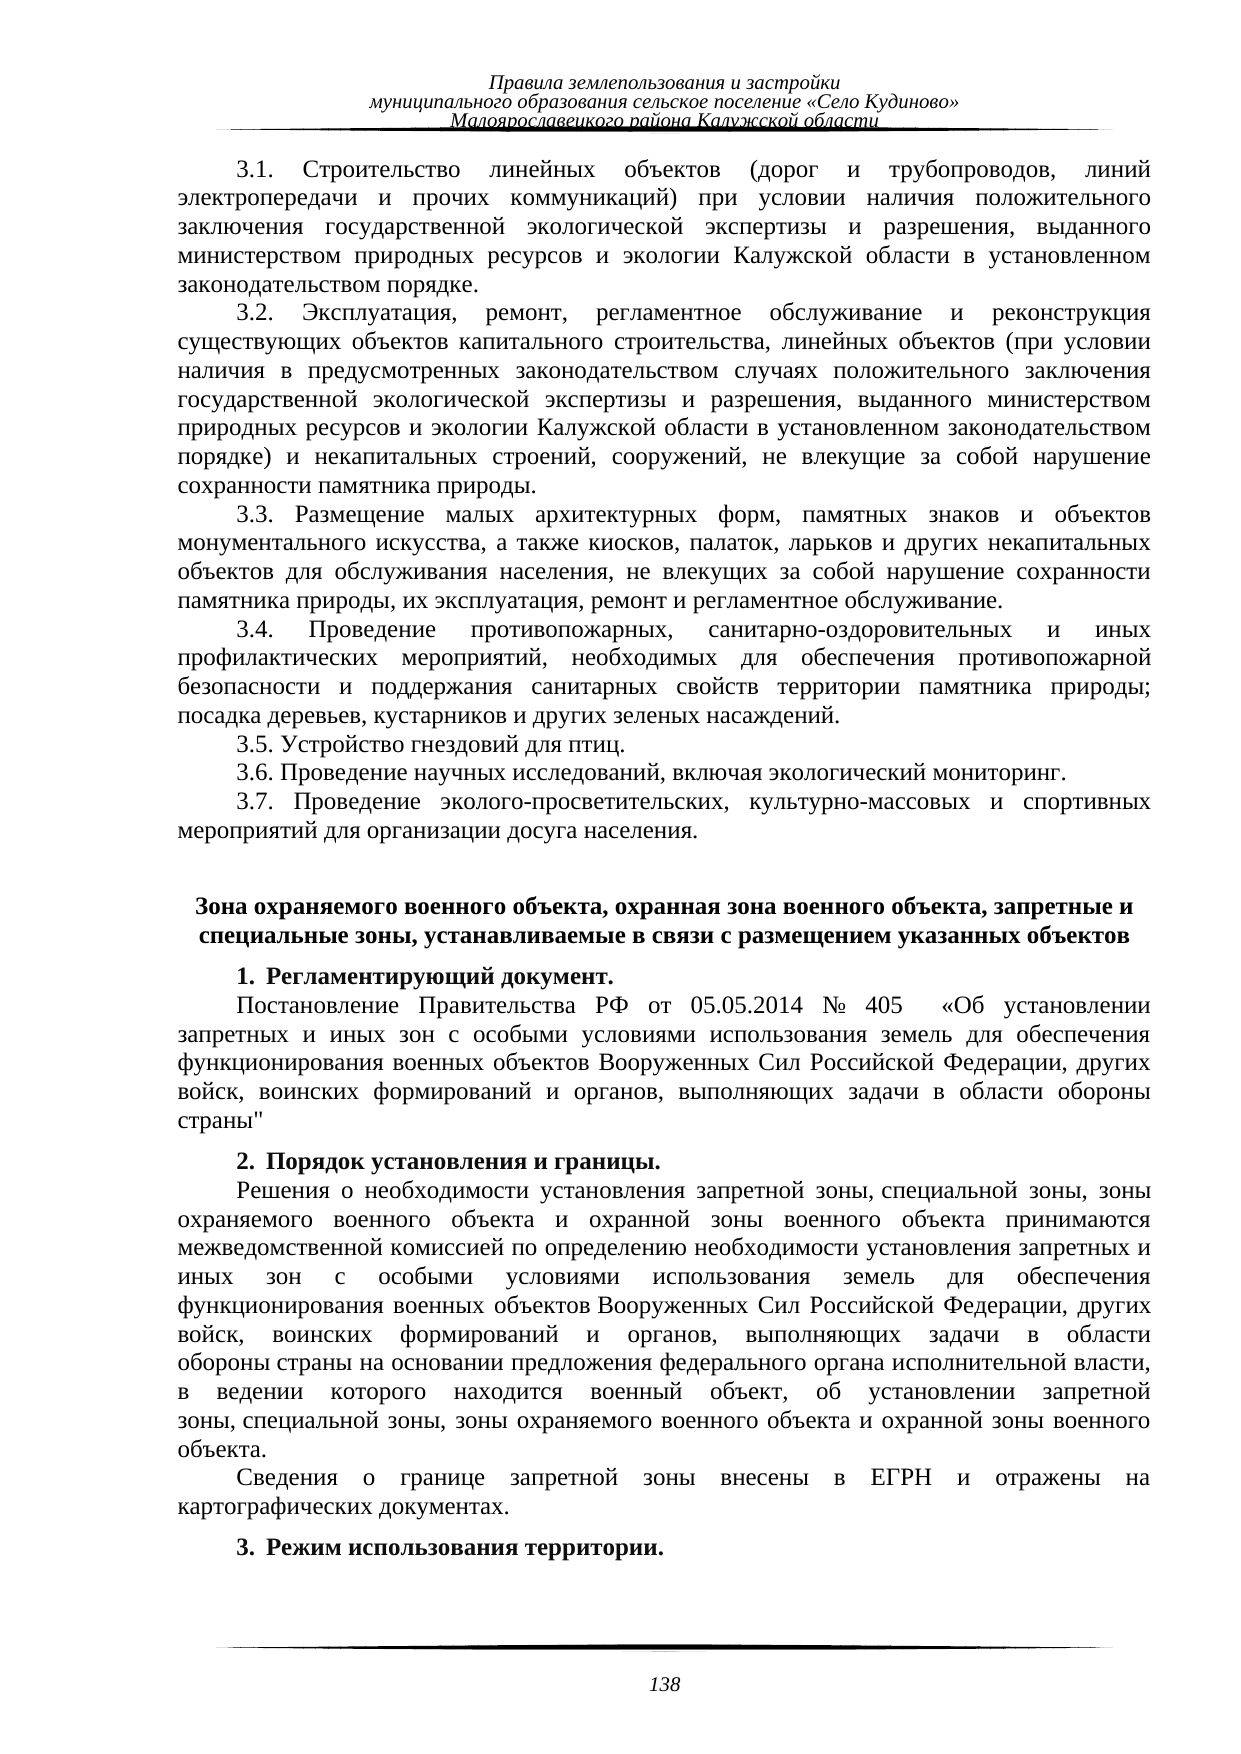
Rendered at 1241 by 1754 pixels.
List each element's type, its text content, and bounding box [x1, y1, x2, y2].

list Регламентирующий документ. [236, 961, 1152, 990]
text Постановление Правительства РФ от 05.05.2014 № 405 «Об установлении запретных и иных зон с особыми условиями использования земель для обеспечения функционирования военных объектов Вооруженных Сил Российской Федерации, других войск, воинских формирований и органов, выполняющих задачи в области обороны страны" [177, 990, 1152, 1134]
list Порядок установления и границы. [236, 1146, 1152, 1175]
text 3.3. Размещение малых архитектурных форм, памятных знаков и объектов монументального искусства, а также киосков, палаток, ларьков и других некапитальных объектов для обслуживания населения, не влекущих за собой нарушение сохранности памятника природы, их эксплуатация, ремонт и регламентное обслуживание. [177, 499, 1152, 614]
text 3.2. Эксплуатация, ремонт, регламентное обслуживание и реконструкция существующих объектов капитального строительства, линейных объектов (при условии наличия в предусмотренных законодательством случаях положительного заключения государственной экологической экспертизы и разрешения, выданного министерством природных ресурсов и экологии Калужской области в установленном законодательством порядке) и некапитальных строений, сооружений, не влекущие за собой нарушение сохранности памятника природы. [177, 297, 1152, 499]
text 3.1. Строительство линейных объектов (дорог и трубопроводов, линий электропередачи и прочих коммуникаций) при условии наличия положительного заключения государственной экологической экспертизы и разрешения, выданного министерством природных ресурсов и экологии Калужской области в установленном законодательством порядке. [177, 154, 1152, 297]
text 3.5. Устройство гнездовий для птиц. [177, 729, 1152, 757]
text 3.4. Проведение противопожарных, санитарно-оздоровительных и иных профилактических мероприятий, необходимых для обеспечения противопожарной безопасности и поддержания санитарных свойств территории памятника природы; посадка деревьев, кустарников и других зеленых насаждений. [177, 614, 1152, 729]
list Режим использования территории. [236, 1532, 1152, 1561]
text 3.7. Проведение эколого-просветительских, культурно-массовых и спортивных мероприятий для организации досуга населения. [177, 786, 1152, 844]
picture [215, 1643, 1113, 1652]
picture [215, 125, 1113, 134]
text Сведения о границе запретной зоны внесены в ЕГРН и отражены на картографических документах. [177, 1462, 1152, 1520]
text Зона охраняемого военного объекта, охранная зона военного объекта, запретные и специальные зоны, устанавливаемые в связи с размещением указанных объектов [177, 891, 1152, 949]
text Решения о необходимости установления запретной зоны, специальной зоны, зоны охраняемого военного объекта и охранной зоны военного объекта принимаются межведомственной комиссией по определению необходимости установления запретных и иных зон с особыми условиями использования земель для обеспечения функционирования военных объектов Вооруженных Сил Российской Федерации, других войск, воинских формирований и органов, выполняющих задачи в области обороны страны на основании предложения федерального органа исполнительной власти, в ведении которого находится военный объект, об установлении запретной зоны, специальной зоны, зоны охраняемого военного объекта и охранной зоны военного объекта. [177, 1175, 1152, 1462]
text 3.6. Проведение научных исследований, включая экологический мониторинг. [177, 757, 1152, 786]
